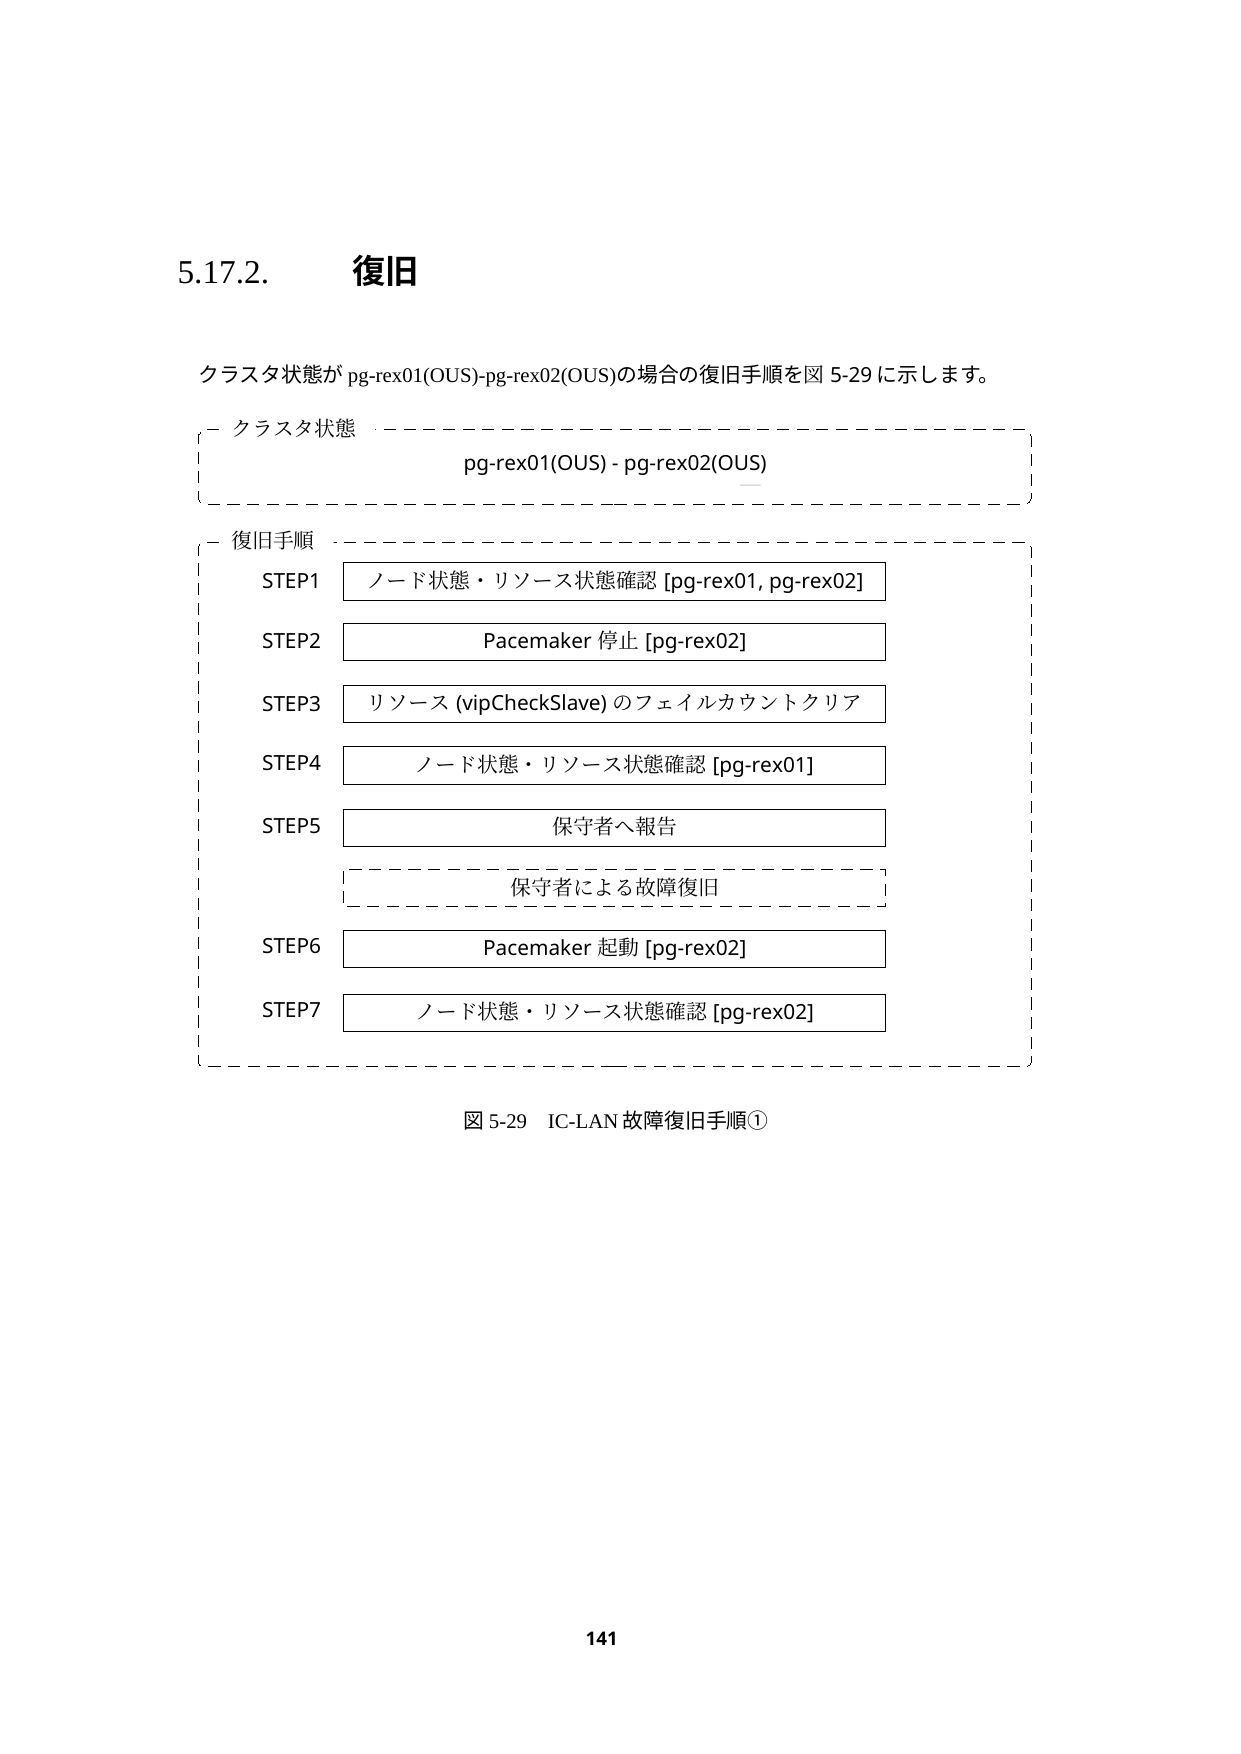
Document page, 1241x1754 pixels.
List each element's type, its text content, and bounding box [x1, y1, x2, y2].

subtitle 復旧 [177, 232, 1063, 307]
